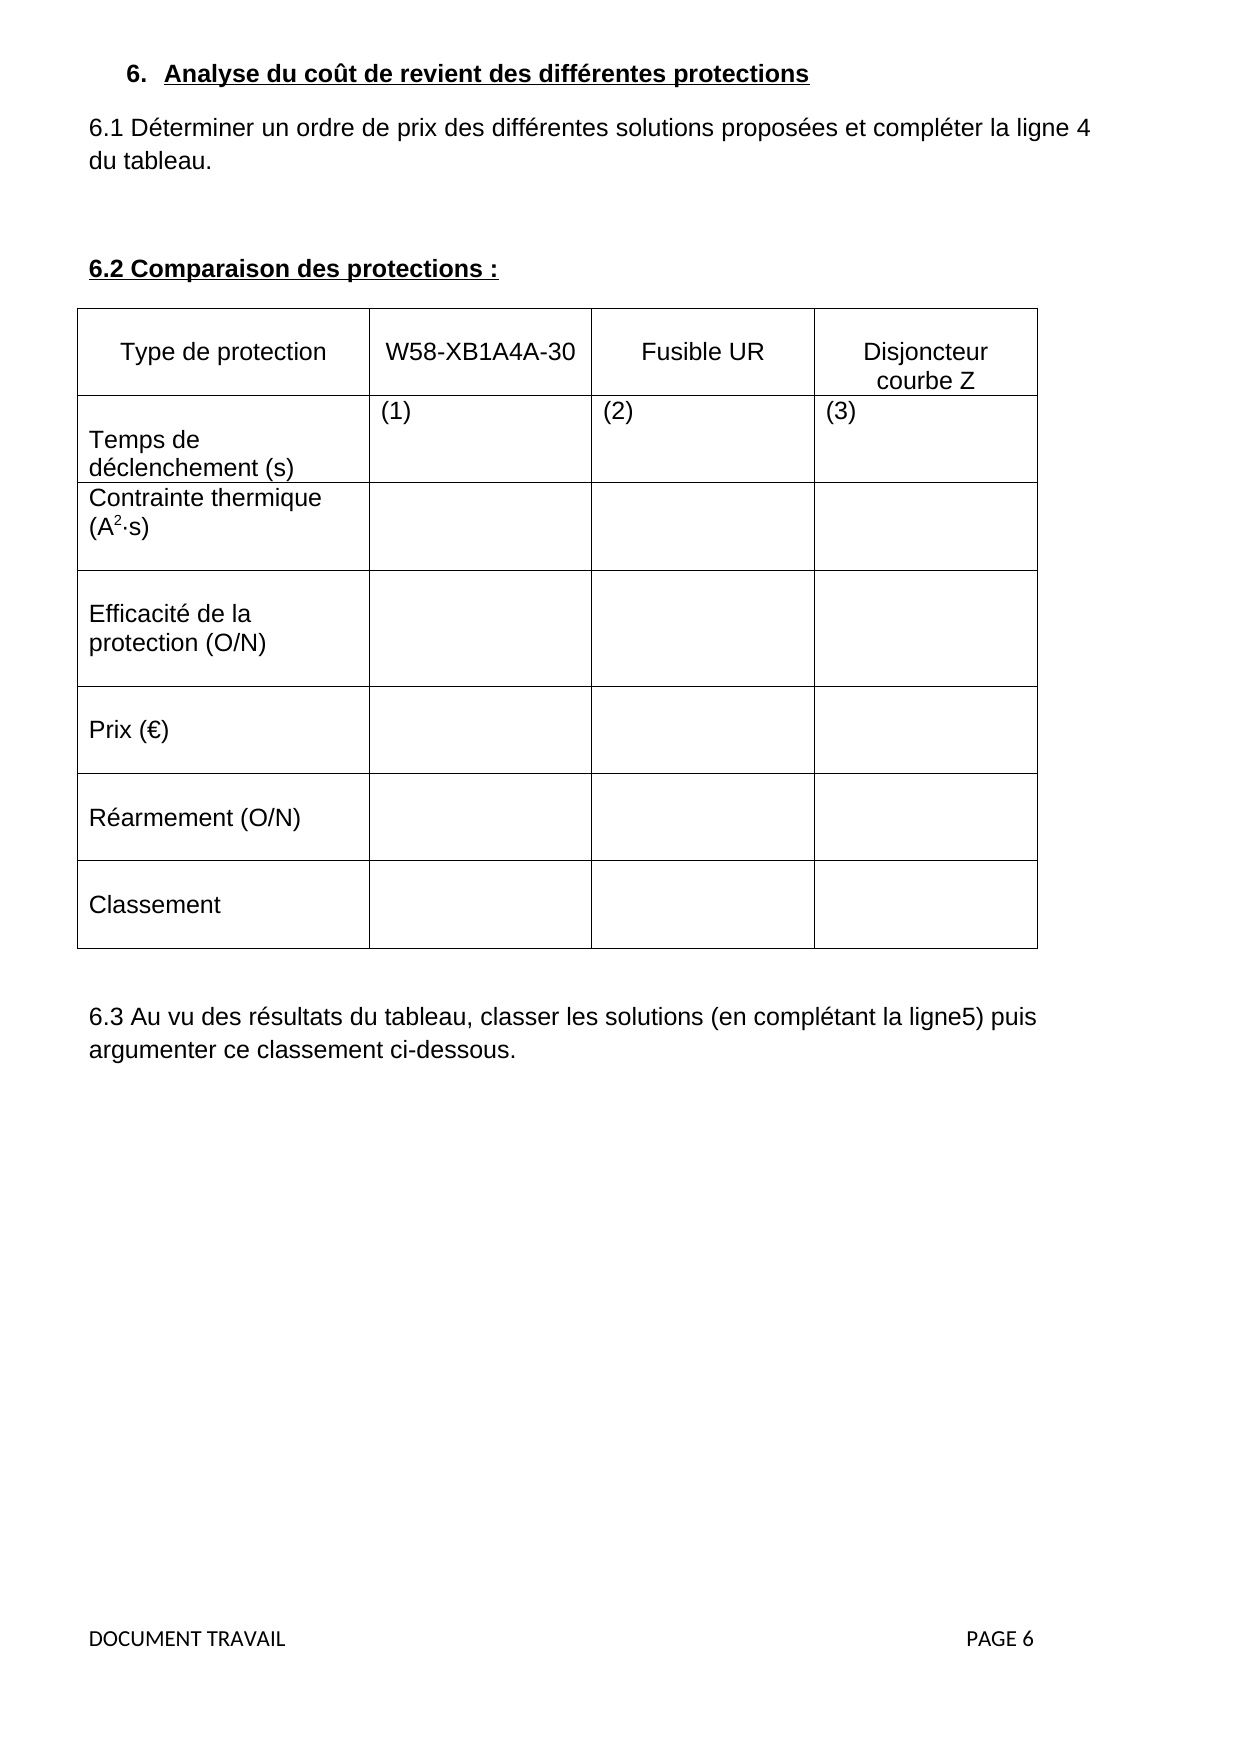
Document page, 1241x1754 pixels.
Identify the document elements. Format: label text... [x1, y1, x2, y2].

table_cell [815, 483, 1037, 569]
table_cell [592, 571, 814, 686]
table_cell [592, 774, 814, 860]
table_cell (2) [592, 396, 814, 482]
table_header Type de protection [78, 309, 369, 395]
table_header Disjoncteur courbe Z [815, 309, 1037, 395]
table_cell Classement [78, 861, 369, 947]
table_cell [370, 687, 591, 773]
table_cell Contrainte thermique (A2·s) [78, 483, 369, 569]
table_header Fusible UR [592, 309, 814, 395]
table_cell Prix (€) [78, 687, 369, 773]
text 6.1 Déterminer un ordre de prix des différentes solutions proposées et compléter la ligne 4 du tableau. [89, 113, 1093, 175]
table_cell [592, 861, 814, 947]
table_cell (3) [815, 396, 1037, 482]
table_cell [815, 571, 1037, 686]
table_cell [815, 774, 1037, 860]
table_cell [370, 861, 591, 947]
table_cell Efficacité de la protection (O/N) [78, 571, 369, 686]
table_cell Réarmement (O/N) [78, 774, 369, 860]
table_header W58-XB1A4A-30 [370, 309, 591, 395]
table_cell (1) [370, 396, 591, 482]
text 6.3 Au vu des résultats du tableau, classer les solutions (en complétant la ligne5) puis argumenter ce classement ci-dessous. [89, 1002, 1093, 1064]
text 6.2 Comparaison des protections : [89, 254, 1093, 282]
table_cell [370, 774, 591, 860]
table_cell [370, 483, 591, 569]
table_cell [815, 687, 1037, 773]
table_cell [592, 483, 814, 569]
table_cell [592, 687, 814, 773]
table_cell [815, 861, 1037, 947]
list Analyse du coût de revient des différentes protections [126, 59, 1093, 88]
table_cell [370, 571, 591, 686]
table_cell Temps de déclenchement (s) [78, 396, 369, 482]
